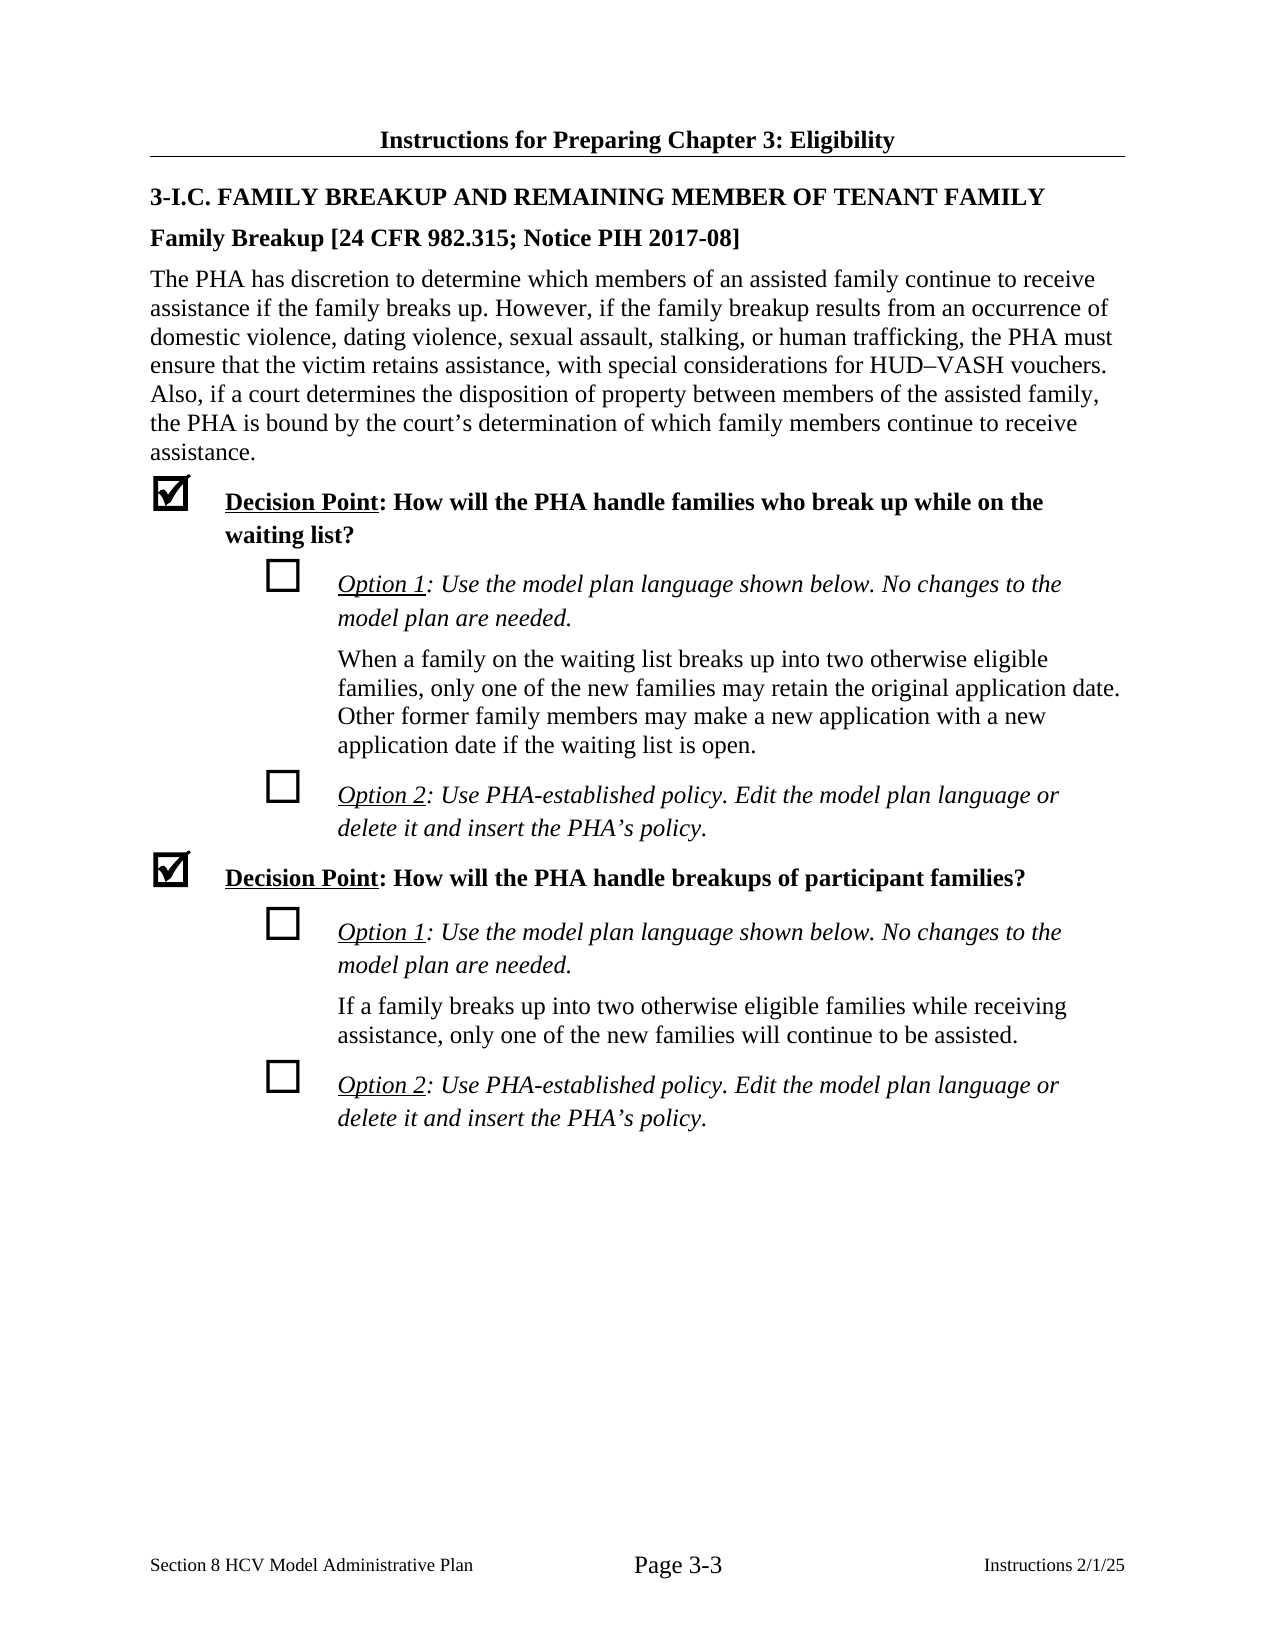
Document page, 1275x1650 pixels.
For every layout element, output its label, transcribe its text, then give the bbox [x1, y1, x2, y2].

text Option 2: Use PHA-established policy. Edit the model plan language or delete it and insert the PHA’s policy. [262, 771, 1125, 842]
text 3-I.C. FAMILY BREAKUP AND REMAINING MEMBER OF TENANT FAMILY [150, 182, 1125, 211]
subtitle Family Breakup [24 CFR 982.315; Notice PIH 2017-08] [150, 223, 1125, 252]
text If a family breaks up into two otherwise eligible families while receiving assistance, only one of the new families will continue to be assisted. [337, 991, 1125, 1049]
text Decision Point: How will the PHA handle families who break up while on the waiting list? [150, 478, 1125, 548]
text When a family on the waiting list breaks up into two otherwise eligible families, only one of the new families may retain the original application date. Other former family members may make a new application with a new application date if the waiting list is open. [337, 644, 1125, 759]
text Option 1: Use the model plan language shown below. No changes to the model plan are needed. [262, 561, 1125, 631]
text The PHA has discretion to determine which members of an assisted family continue to receive assistance if the family breaks up. However, if the family breakup results from an occurrence of domestic violence, dating violence, sexual assault, stalking, or human trafficking, the PHA must ensure that the victim retains assistance, with special considerations for HUD–VASH vouchers. Also, if a court determines the disposition of property between members of the assisted family, the PHA is bound by the court’s determination of which family members continue to receive assistance. [150, 264, 1125, 466]
text Decision Point: How will the PHA handle breakups of participant families? [150, 854, 1125, 896]
text Option 1: Use the model plan language shown below. No changes to the model plan are needed. [262, 908, 1125, 979]
text Option 2: Use PHA-established policy. Edit the model plan language or delete it and insert the PHA’s policy. [262, 1061, 1125, 1132]
